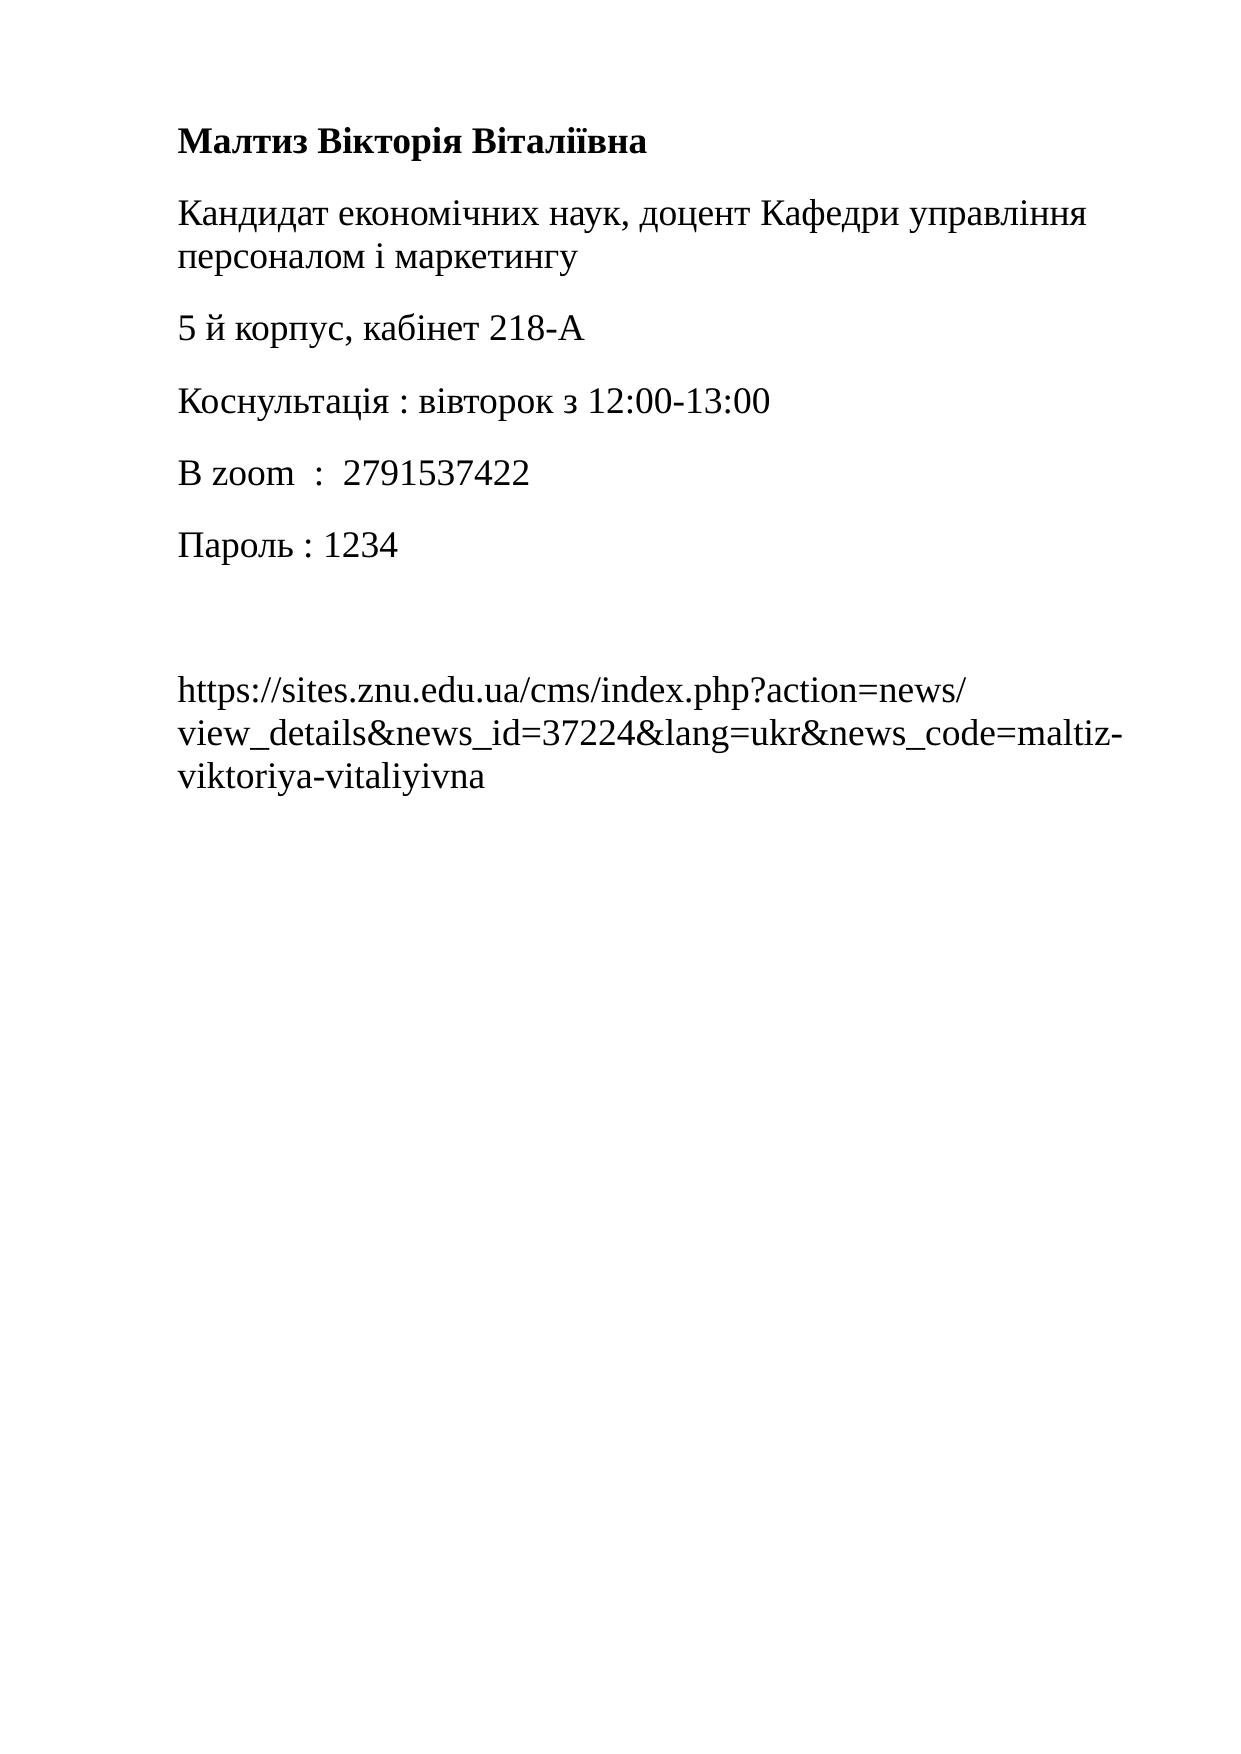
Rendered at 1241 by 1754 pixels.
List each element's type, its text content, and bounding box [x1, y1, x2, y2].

text https://sites.znu.edu.ua/cms/index.php?action=news/view_details&news_id=37224&lang=ukr&news_code=maltiz-viktoriya-vitaliyivna [177, 667, 1152, 797]
text 5 й корпус, кабінет 218-А [177, 306, 1152, 349]
text Пароль : 1234 [177, 523, 1152, 566]
text Малтиз Вікторія Віталіївна [177, 118, 1152, 161]
text Кандидат економічних наук, доцент Кафедри управління персоналом і маркетингу [177, 190, 1152, 277]
text В zoom : 2791537422 [177, 450, 1152, 493]
text Коснультація : вівторок з 12:00-13:00 [177, 378, 1152, 421]
